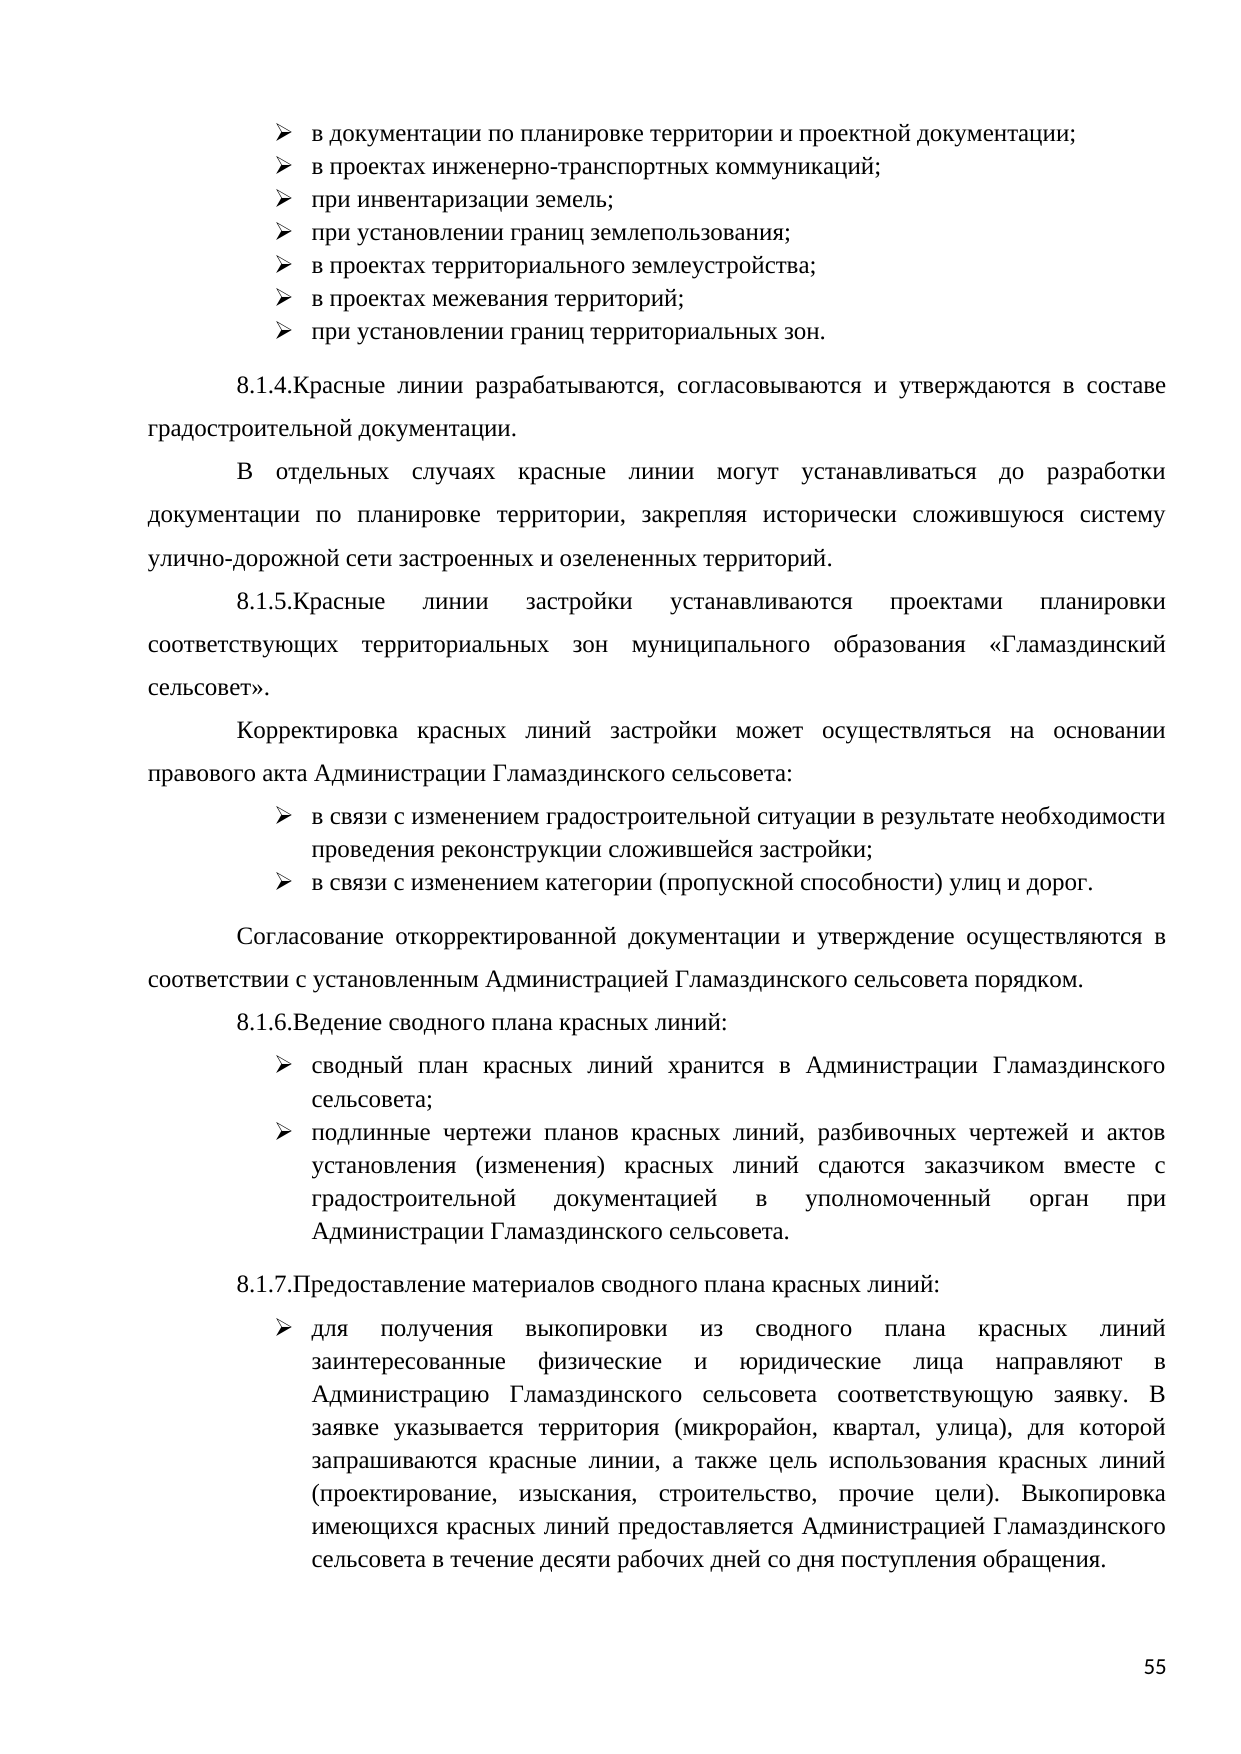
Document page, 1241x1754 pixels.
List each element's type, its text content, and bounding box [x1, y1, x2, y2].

list в проектах межевания территорий; [274, 283, 1167, 312]
list при установлении границ землепользования; [274, 217, 1167, 246]
text В отдельных случаях красные линии могут устанавливаться до разработки документации по планировке территории, закрепляя исторически сложившуюся систему улично-дорожной сети застроенных и озелененных территорий. [148, 456, 1167, 571]
list в проектах территориального землеустройства; [274, 250, 1167, 279]
text 8.1.4.Красные линии разрабатываются, согласовываются и утверждаются в составе градостроительной документации. [148, 370, 1167, 442]
text 8.1.5.Красные линии застройки устанавливаются проектами планировки соответствующих территориальных зон муниципального образования «Гламаздинский сельсовет». [148, 586, 1167, 701]
list при установлении границ территориальных зон. [274, 316, 1167, 345]
list в проектах инженерно-транспортных коммуникаций; [274, 151, 1167, 180]
text 8.1.6.Ведение сводного плана красных линий: [148, 1007, 1167, 1036]
list подлинные чертежи планов красных линий, разбивочных чертежей и актов установления (изменения) красных линий сдаются заказчиком вместе с градостроительной документацией в уполномоченный орган при Администрации Гламаздинского сельсовета. [274, 1117, 1167, 1244]
text Корректировка красных линий застройки может осуществляться на основании правового акта Администрации Гламаздинского сельсовета: [148, 715, 1167, 787]
text 8.1.7.Предоставление материалов сводного плана красных линий: [148, 1269, 1167, 1298]
list в связи с изменением категории (пропускной способности) улиц и дорог. [274, 867, 1167, 896]
list при инвентаризации земель; [274, 184, 1167, 213]
list в документации по планировке территории и проектной документации; [274, 118, 1167, 147]
list в связи с изменением градостроительной ситуации в результате необходимости проведения реконструкции сложившейся застройки; [274, 801, 1167, 863]
list для получения выкопировки из сводного плана красных линий заинтересованные физические и юридические лица направляют в Администрацию Гламаздинского сельсовета соответствующую заявку. В заявке указывается территория (микрорайон, квартал, улица), для которой запрашиваются красные линии, а также цель использования красных линий (проектирование, изыскания, строительство, прочие цели). Выкопировка имеющихся красных линий предоставляется Администрацией Гламаздинского сельсовета в течение десяти рабочих дней со дня поступления обращения. [274, 1313, 1167, 1573]
text Согласование откорректированной документации и утверждение осуществляются в соответствии с установленным Администрацией Гламаздинского сельсовета порядком. [148, 921, 1167, 993]
list сводный план красных линий хранится в Администрации Гламаздинского сельсовета; [274, 1051, 1167, 1112]
